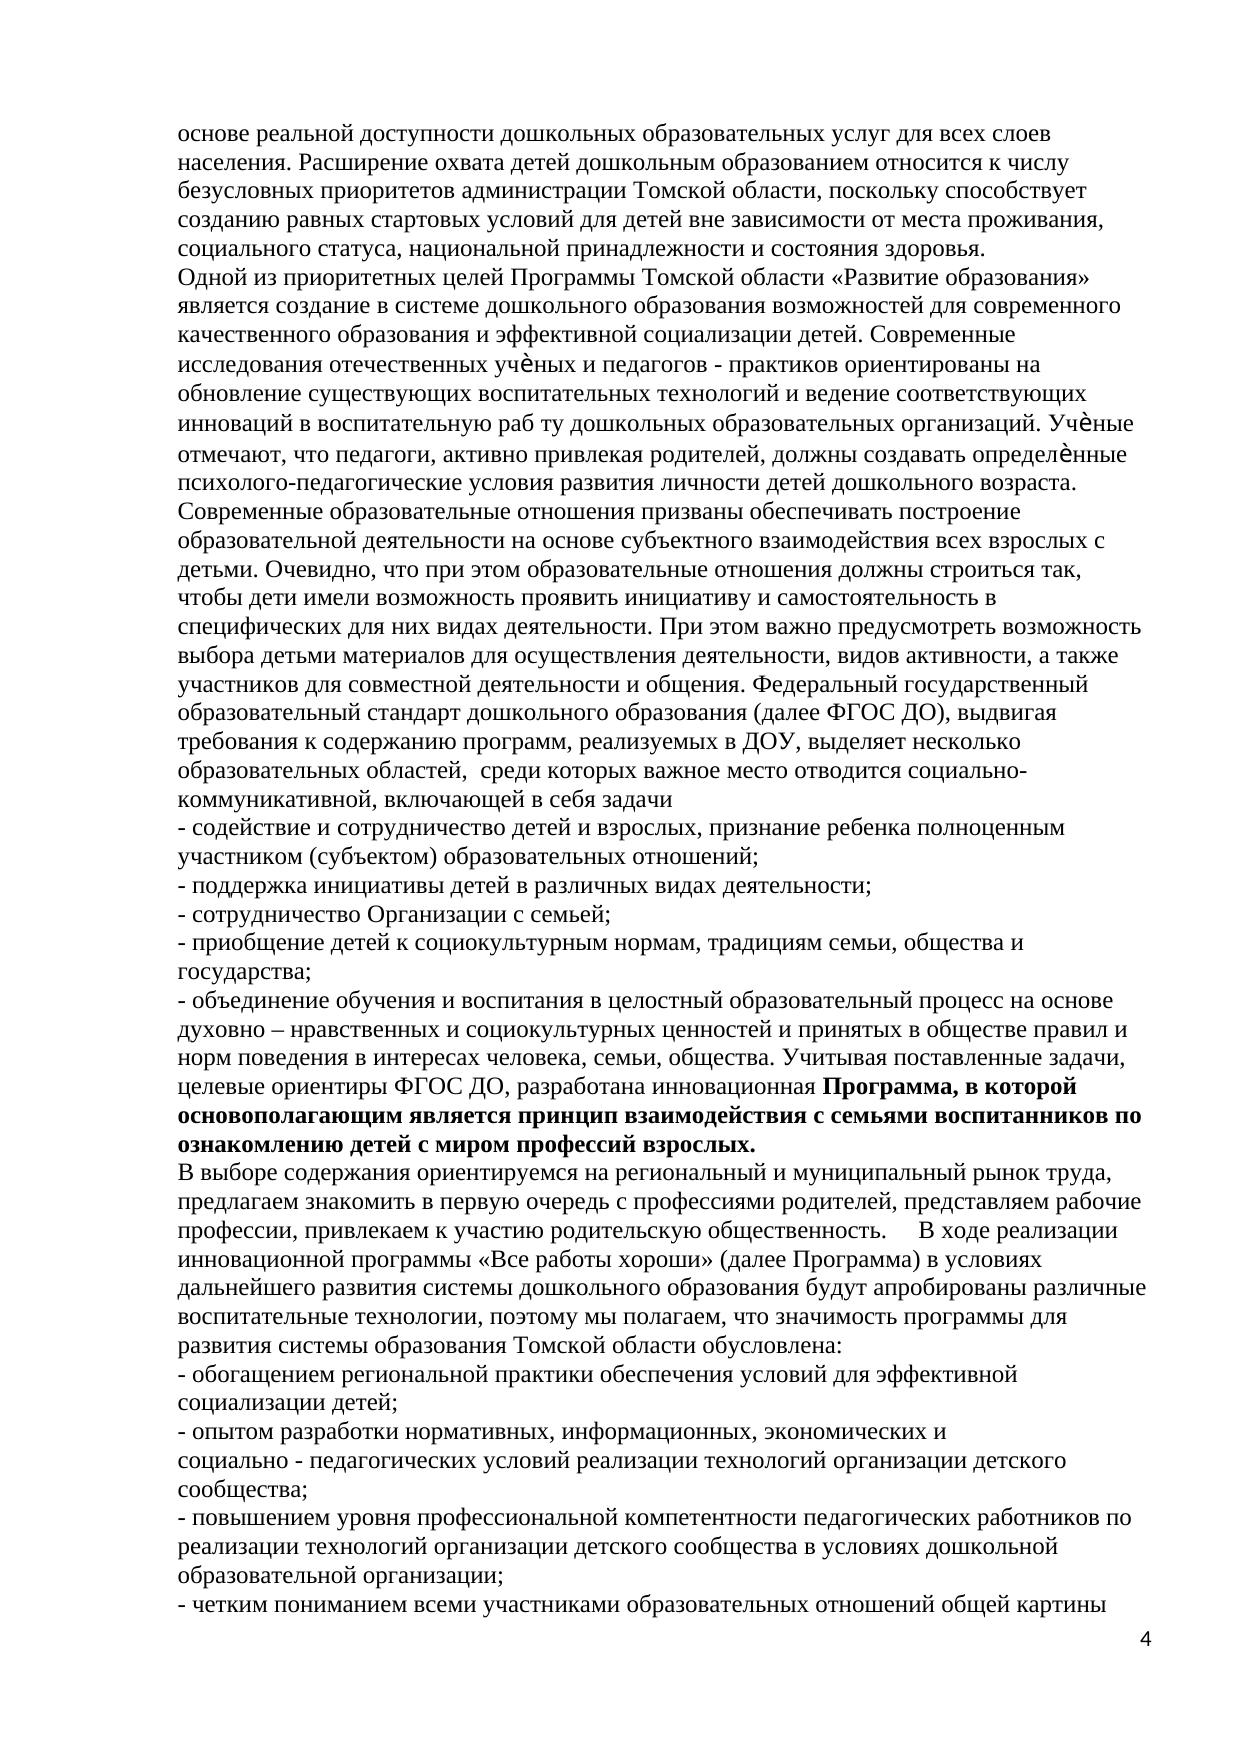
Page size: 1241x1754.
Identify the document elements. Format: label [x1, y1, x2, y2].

subtitle [177, 118, 1152, 1617]
